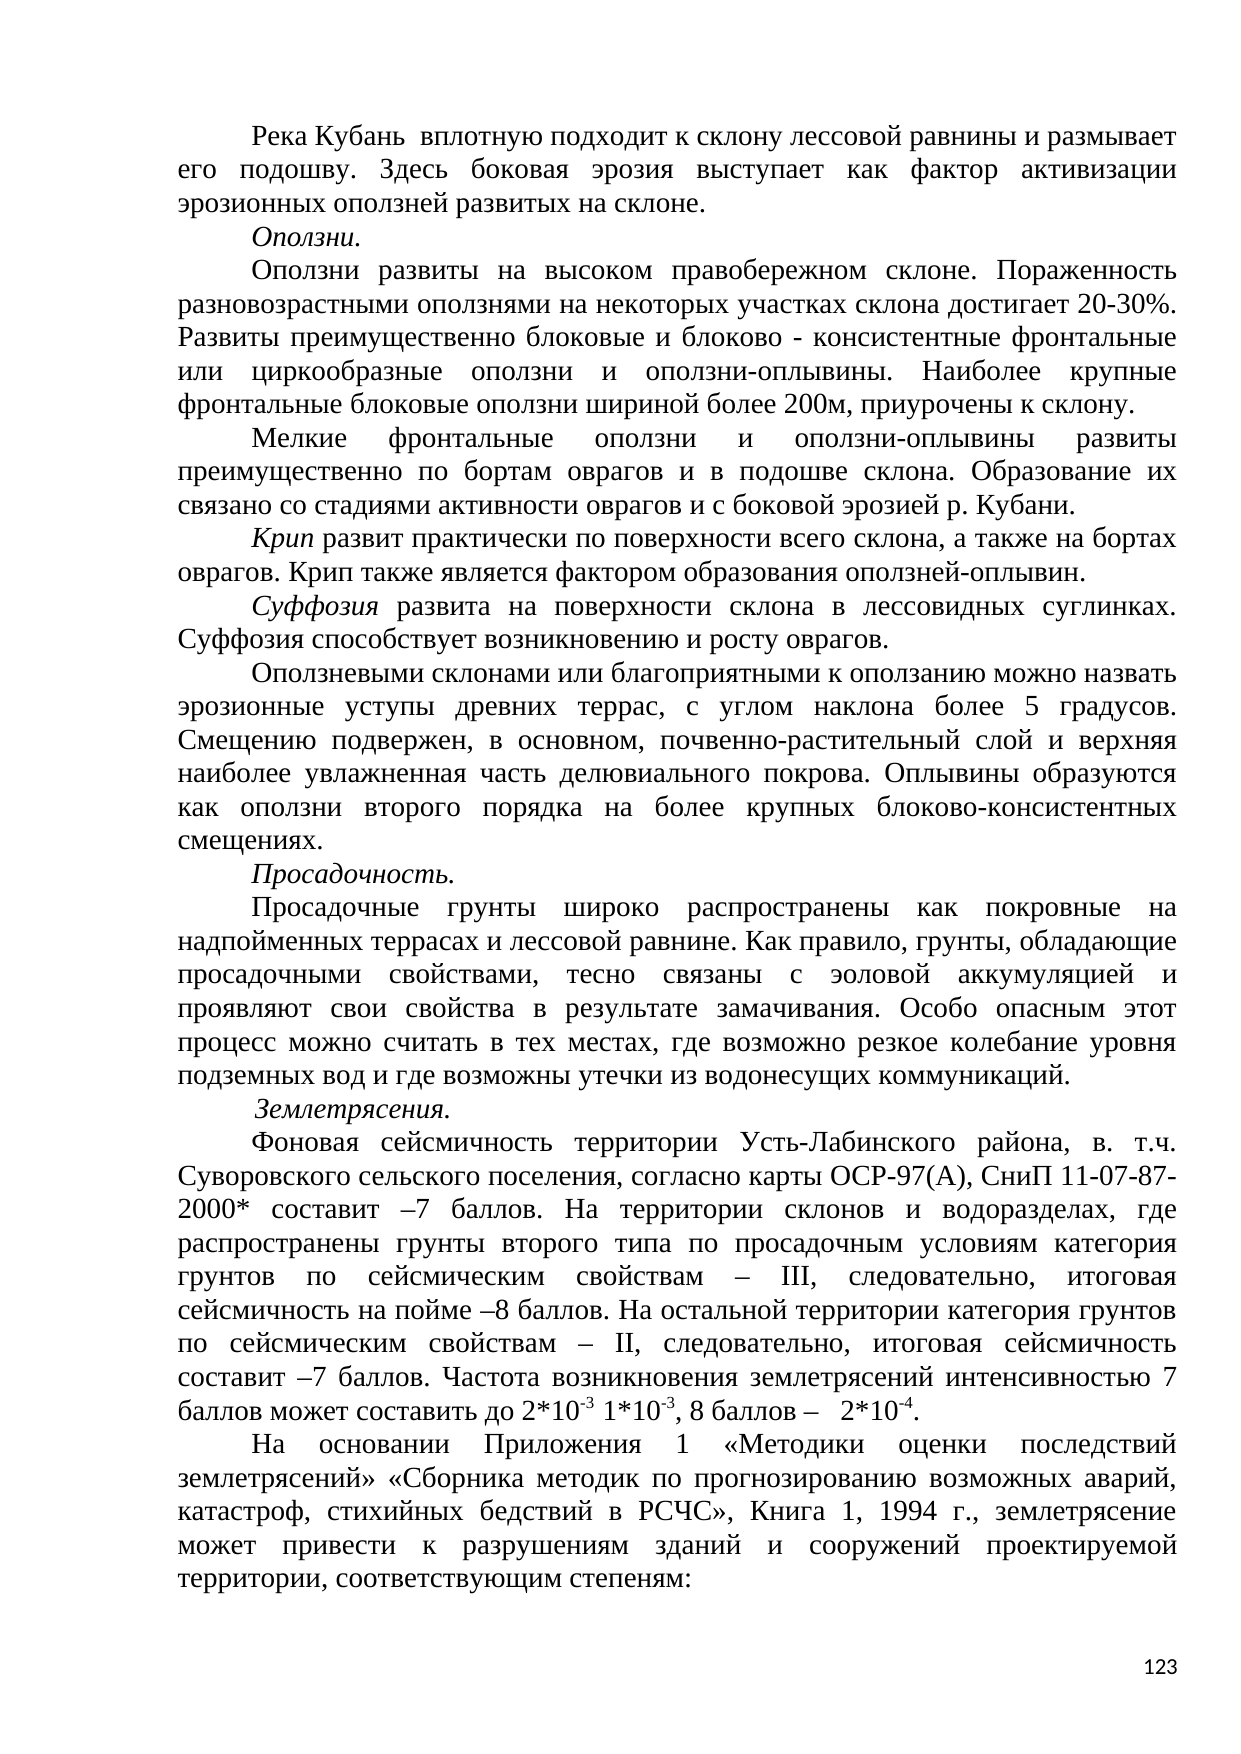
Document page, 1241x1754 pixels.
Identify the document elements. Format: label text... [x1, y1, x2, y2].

text Землетрясения. [181, 1091, 1178, 1124]
text Оползни развиты на высоком правобережном склоне. Пораженность разновозрастными оползнями на некоторых участках склона достигает 20-30%. Развиты преимущественно блоковые и блоково - консистентные фронтальные или циркообразные оползни и оползни-оплывины. Наиболее крупные фронтальные блоковые оползни шириной более 200м, приурочены к склону. [177, 252, 1178, 420]
text Оползневыми склонами или благоприятными к оползанию можно назвать эрозионные уступы древних террас, с углом наклона более 5 градусов. Смещению подвержен, в основном, почвенно-растительный слой и верхняя наиболее увлажненная часть делювиального покрова. Оплывины образуются как оползни второго порядка на более крупных блоково-консистентных смещениях. [177, 655, 1178, 856]
text На основании Приложения 1 «Методики оценки последствий землетрясений» «Сборника методик по прогнозированию возможных аварий, катастроф, стихийных бедствий в РСЧС», Книга 1, 1994 г., землетрясение может привести к разрушениям зданий и сооружений проектируемой территории, соответствующим степеням: [177, 1426, 1178, 1594]
text Крип развит практически по поверхности всего склона, а также на бортах оврагов. Крип также является фактором образования оползней-оплывин. [177, 521, 1178, 588]
text Оползни. [177, 219, 1178, 252]
text Фоновая сейсмичность территории Усть-Лабинского района, в. т.ч. Суворовского сельского поселения, согласно карты ОСР-97(А), СниП 11-07-87-2000* составит –7 баллов. На территории склонов и водоразделах, где распространены грунты второго типа по просадочным условиям категория грунтов по сейсмическим свойствам – III, следовательно, итоговая сейсмичность на пойме –8 баллов. На остальной территории категория грунтов по сейсмическим свойствам – II, следовательно, итоговая сейсмичность составит –7 баллов. Частота возникновения землетрясений интенсивностью 7 баллов может составить до 2*10-3 1*10-3, 8 баллов – 2*10-4. [177, 1124, 1178, 1426]
text Мелкие фронтальные оползни и оползни-оплывины развиты преимущественно по бортам оврагов и в подошве склона. Образование их связано со стадиями активности оврагов и с боковой эрозией р. Кубани. [177, 420, 1178, 521]
text Просадочность. [177, 856, 1178, 889]
text Суффозия развита на поверхности склона в лессовидных суглинках. Суффозия способствует возникновению и росту оврагов. [177, 588, 1178, 655]
text Река Кубань вплотную подходит к склону лессовой равнины и размывает его подошву. Здесь боковая эрозия выступает как фактор активизации эрозионных оползней развитых на склоне. [177, 118, 1178, 219]
text Просадочные грунты широко распространены как покровные на надпойменных террасах и лессовой равнине. Как правило, грунты, обладающие просадочными свойствами, тесно связаны с эоловой аккумуляцией и проявляют свои свойства в результате замачивания. Особо опасным этот процесс можно считать в тех местах, где возможно резкое колебание уровня подземных вод и где возможны утечки из водонесущих коммуникаций. [177, 889, 1178, 1091]
